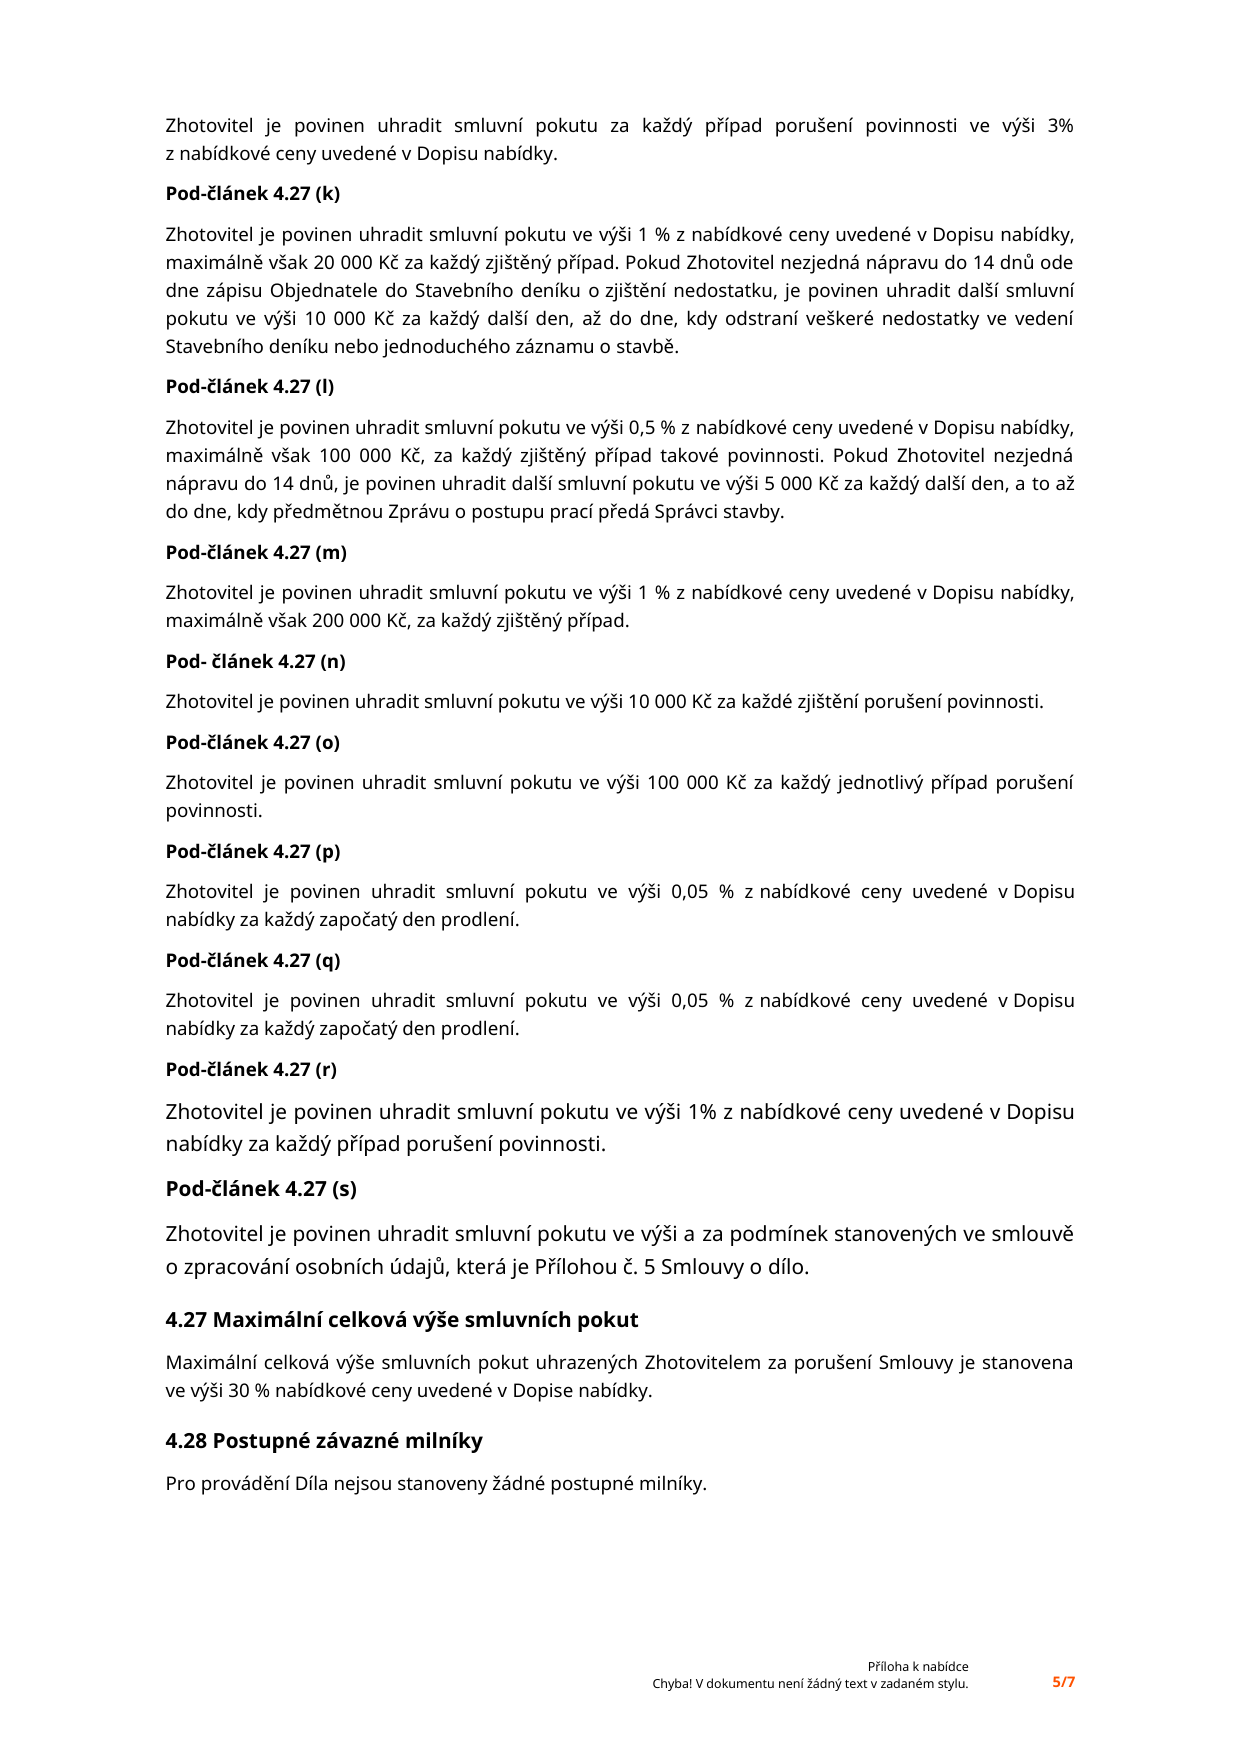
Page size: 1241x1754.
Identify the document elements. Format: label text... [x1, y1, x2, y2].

text Zhotovitel je povinen uhradit smluvní pokutu ve výši 10 000 Kč za každé zjištění porušení povinnosti. [165, 688, 1075, 714]
text Maximální celková výše smluvních pokut uhrazených Zhotovitelem za porušení Smlouvy je stanovena ve výši 30 % nabídkové ceny uvedené v Dopise nabídky. [165, 1349, 1075, 1403]
text Pod-článek 4.27 (o) [165, 729, 1075, 754]
text Pod-článek 4.27 (m) [165, 539, 1075, 564]
text Zhotovitel je povinen uhradit smluvní pokutu ve výši 0,5 % z nabídkové ceny uvedené v Dopisu nabídky, maximálně však 100 000 Kč, za každý zjištěný případ takové povinnosti. Pokud Zhotovitel nezjedná nápravu do 14 dnů, je povinen uhradit další smluvní pokutu ve výši 5 000 Kč za každý další den, a to až do dne, kdy předmětnou Zprávu o postupu prací předá Správci stavby. [165, 414, 1075, 524]
text Zhotovitel je povinen uhradit smluvní pokutu ve výši 1% z nabídkové ceny uvedené v Dopisu nabídky za každý případ porušení povinnosti. [165, 1097, 1075, 1158]
text Pod-článek 4.27 (l) [165, 374, 1075, 399]
text Pod-článek 4.27 (r) [165, 1056, 1075, 1082]
text Zhotovitel je povinen uhradit smluvní pokutu ve výši 1 % z nabídkové ceny uvedené v Dopisu nabídky, maximálně však 20 000 Kč za každý zjištěný případ. Pokud Zhotovitel nezjedná nápravu do 14 dnů ode dne zápisu Objednatele do Stavebního deníku o zjištění nedostatku, je povinen uhradit další smluvní pokutu ve výši 10 000 Kč za každý další den, až do dne, kdy odstraní veškeré nedostatky ve vedení Stavebního deníku nebo jednoduchého záznamu o stavbě. [165, 221, 1075, 359]
text Zhotovitel je povinen uhradit smluvní pokutu ve výši a za podmínek stanovených ve smlouvě o zpracování osobních údajů, která je Přílohou č. 5 Smlouvy o dílo. [165, 1219, 1075, 1281]
text Zhotovitel je povinen uhradit smluvní pokutu ve výši 1 % z nabídkové ceny uvedené v Dopisu nabídky, maximálně však 200 000 Kč, za každý zjištěný případ. [165, 579, 1075, 633]
text Zhotovitel je povinen uhradit smluvní pokutu ve výši 0,05 % z nabídkové ceny uvedené v Dopisu nabídky za každý započatý den prodlení. [165, 879, 1075, 932]
text Pod- článek 4.27 (n) [165, 648, 1075, 673]
text Pod-článek 4.27 (q) [165, 947, 1075, 973]
text 4.28 Postupné závazné milníky [165, 1426, 1075, 1455]
text Zhotovitel je povinen uhradit smluvní pokutu ve výši 0,05 % z nabídkové ceny uvedené v Dopisu nabídky za každý započatý den prodlení. [165, 988, 1075, 1041]
text Zhotovitel je povinen uhradit smluvní pokutu ve výši 100 000 Kč za každý jednotlivý případ porušení povinnosti. [165, 769, 1075, 823]
text Pro provádění Díla nejsou stanoveny žádné postupné milníky. [165, 1470, 1075, 1496]
text Pod-článek 4.27 (p) [165, 838, 1075, 864]
text 4.27 Maximální celková výše smluvních pokut [165, 1306, 1075, 1334]
text Zhotovitel je povinen uhradit smluvní pokutu za každý případ porušení povinnosti ve výši 3% z nabídkové ceny uvedené v Dopisu nabídky. [165, 112, 1075, 166]
text Pod-článek 4.27 (s) [165, 1174, 1075, 1203]
text Pod-článek 4.27 (k) [165, 181, 1075, 206]
